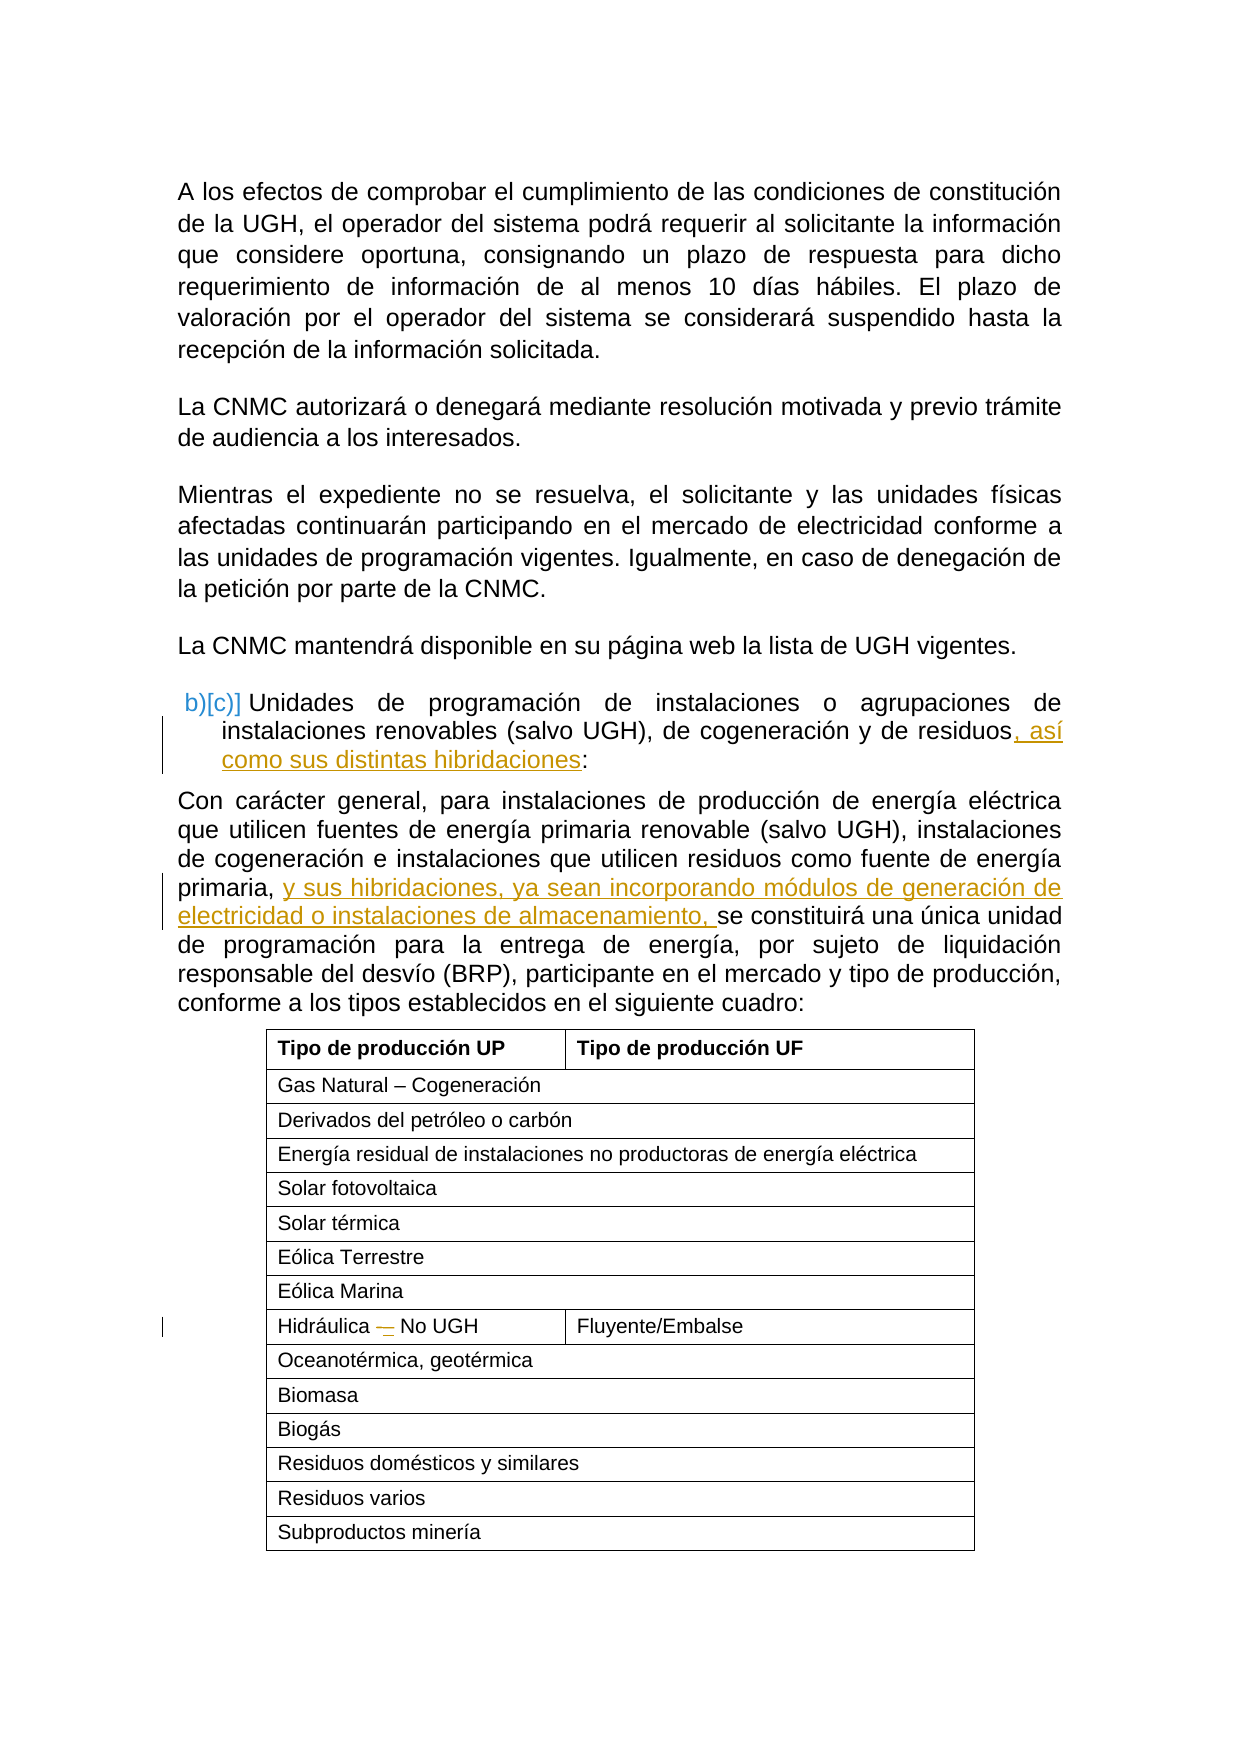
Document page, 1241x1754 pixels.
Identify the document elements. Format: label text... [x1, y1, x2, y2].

table_cell Biomasa [267, 1379, 974, 1412]
table_cell Solar fotovoltaica [267, 1173, 974, 1206]
text A los efectos de comprobar el cumplimiento de las condiciones de constitución de la UGH, el operador del sistema podrá requerir al solicitante la información que considere oportuna, consignando un plazo de respuesta para dicho requerimiento de información de al menos 10 días hábiles. El plazo de valoración por el operador del sistema se considerará suspendido hasta la recepción de la información solicitada. [177, 177, 1063, 364]
table_cell Residuos varios [267, 1482, 974, 1516]
text Mientras el expediente no se resuelva, el solicitante y las unidades físicas afectadas continuarán participando en el mercado de electricidad conforme a las unidades de programación vigentes. Igualmente, en caso de denegación de la petición por parte de la CNMC. [177, 480, 1063, 603]
table_cell Energía residual de instalaciones no productoras de energía eléctrica [267, 1139, 974, 1172]
table_header Tipo de producción UF [566, 1030, 974, 1069]
table_cell Derivados del petróleo o carbón [267, 1104, 974, 1137]
table_cell Residuos domésticos y similares [267, 1448, 974, 1481]
table_cell Hidráulica No UGH [267, 1310, 565, 1344]
list Unidades de programación de instalaciones o agrupaciones de instalaciones renovables (salvo UGH), de cogeneración y de residuos: [184, 687, 1063, 774]
table_cell Fluyente/Embalse [566, 1310, 974, 1344]
table_cell Oceanotérmica, geotérmica [267, 1345, 974, 1378]
table_cell Subproductos minería [267, 1517, 974, 1550]
text La CNMC mantendrá disponible en su página web la lista de UGH vigentes. [177, 631, 1063, 660]
table_header Tipo de producción UP [267, 1030, 565, 1069]
table_cell Eólica Marina [267, 1276, 974, 1309]
table_cell Eólica Terrestre [267, 1242, 974, 1275]
table_cell Biogás [267, 1414, 974, 1447]
table_cell Solar térmica [267, 1207, 974, 1241]
text La CNMC autorizará o denegará mediante resolución motivada y previo trámite de audiencia a los interesados. [177, 392, 1063, 452]
table_cell Gas Natural – Cogeneración [267, 1070, 974, 1103]
text Con carácter general, para instalaciones de producción de energía eléctrica que utilicen fuentes de energía primaria renovable (salvo UGH), instalaciones de cogeneración e instalaciones que utilicen residuos como fuente de energía primaria, se constituirá una única unidad de programación para la entrega de energía, por sujeto de liquidación responsable del desvío (BRP), participante en el mercado y tipo de producción, conforme a los tipos establecidos en el siguiente cuadro: [177, 786, 1063, 1016]
